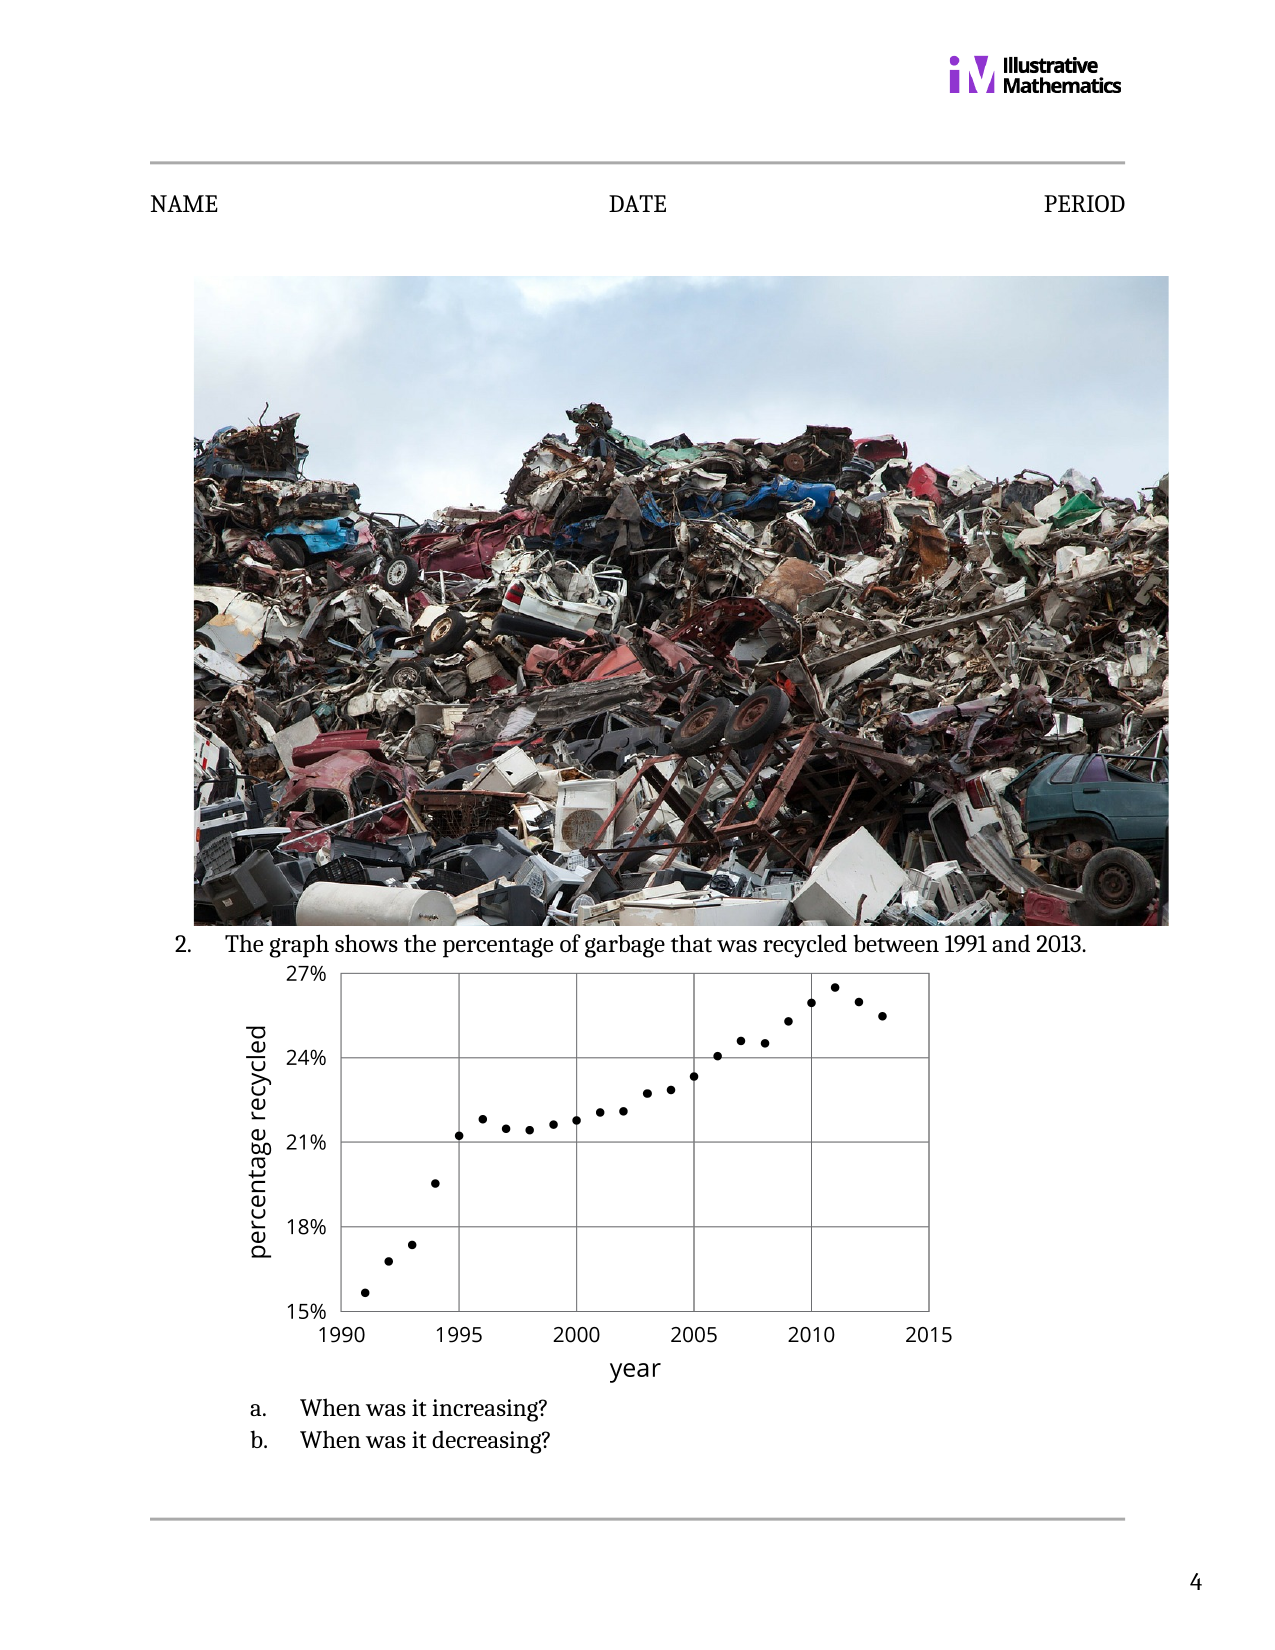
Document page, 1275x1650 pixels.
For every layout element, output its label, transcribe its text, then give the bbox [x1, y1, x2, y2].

picture [949, 55, 1121, 93]
list When was it decreasing? [250, 1426, 1125, 1455]
list When was it increasing? [250, 1394, 1125, 1422]
picture [243, 962, 953, 1384]
list The graph shows the percentage of garbage that was recycled between 1991 and 2013. [175, 930, 1125, 958]
picture [193, 276, 1169, 926]
